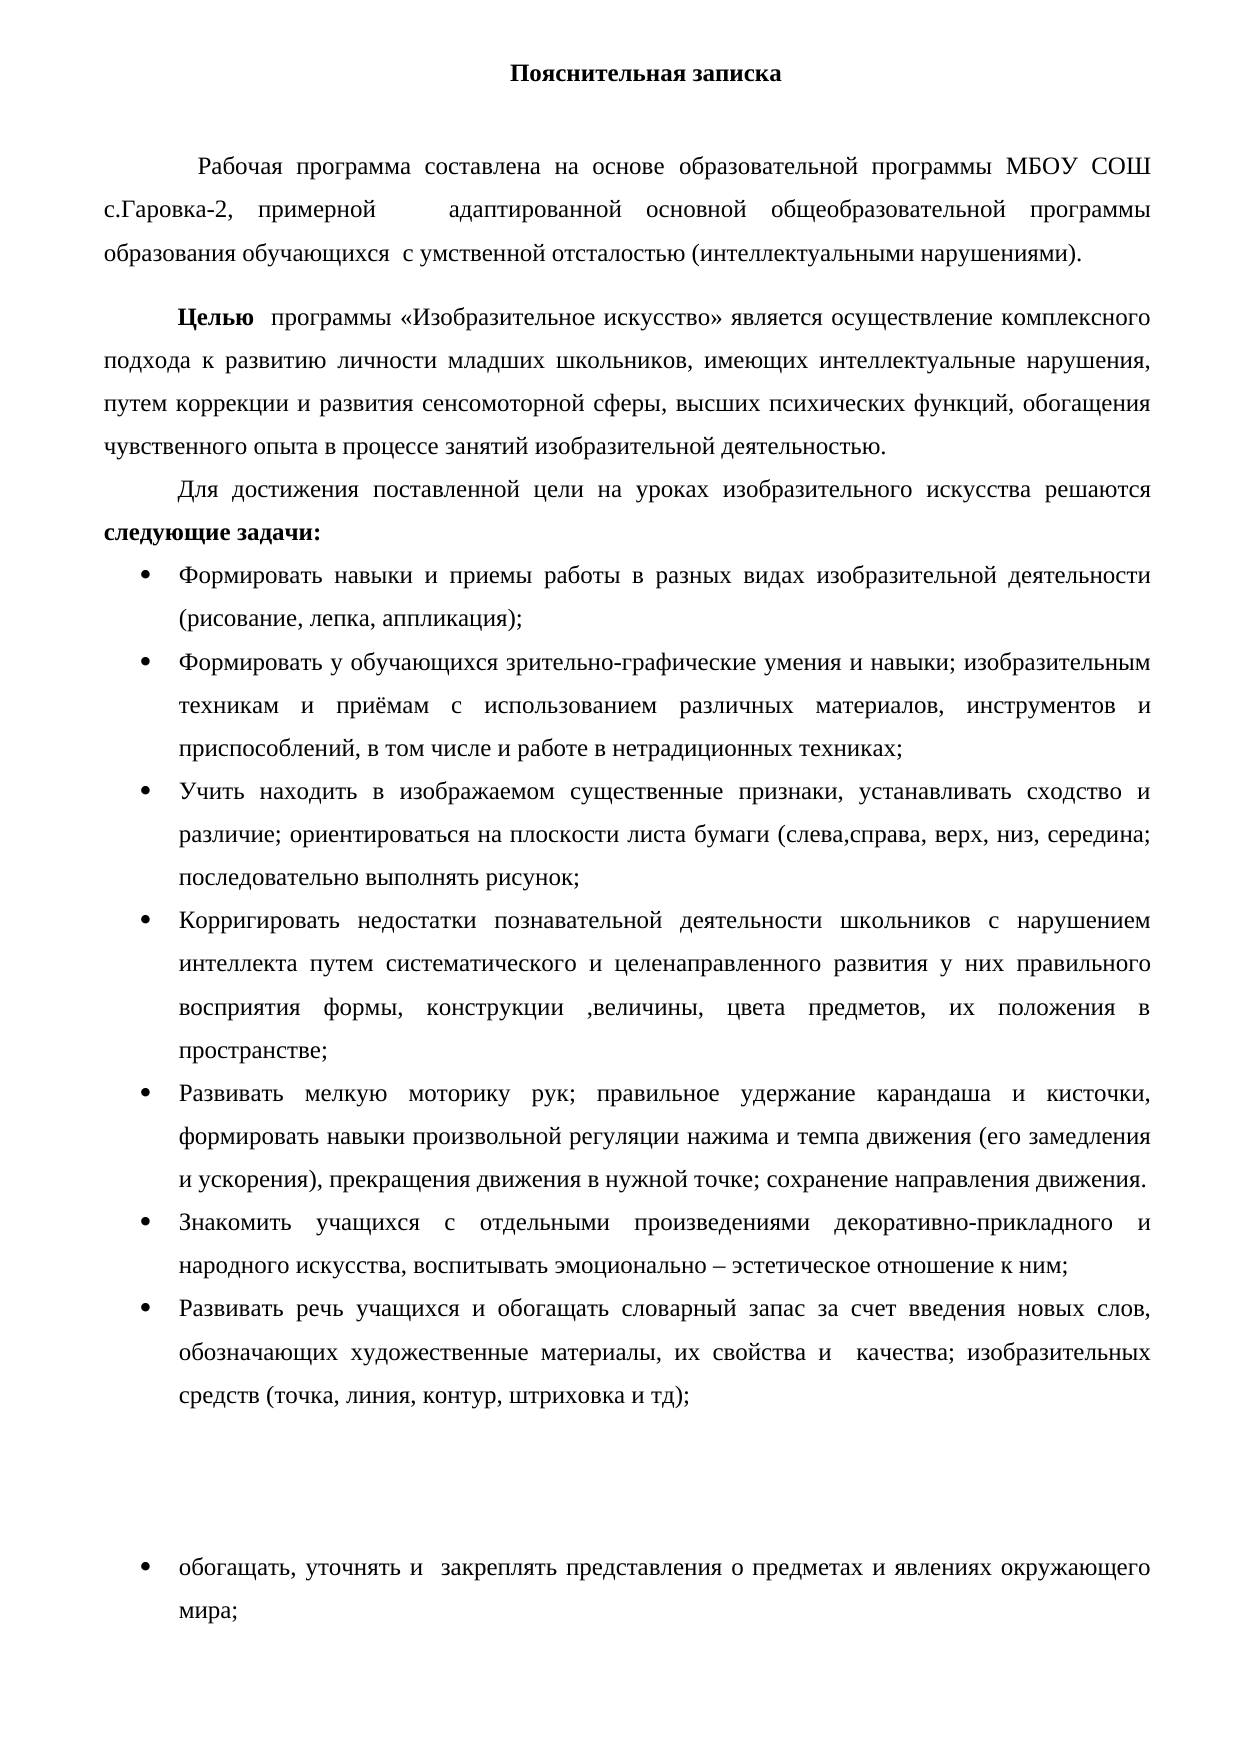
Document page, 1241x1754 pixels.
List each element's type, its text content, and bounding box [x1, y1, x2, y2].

list Формировать у обучающихся зрительно-графические умения и навыки; изобразительным техникам и приёмам с использованием различных материалов, инструментов и приспособлений, в том числе и работе в нетрадиционных техниках; [141, 647, 1152, 762]
list Формировать навыки и приемы работы в разных видах изобразительной деятельности (рисование, лепка, аппликация); [141, 560, 1152, 632]
text Рабочая программа составлена на основе образовательной программы МБОУ СОШ с.Гаровка-2, примерной адаптированной основной общеобразовательной программы образования обучающихся с умственной отсталостью (интеллектуальными нарушениями). [103, 151, 1152, 266]
text Целью программы «Изобразительное искусство» является осуществление комплексного подхода к развитию личности младших школьников, имеющих интеллектуальные нарушения, путем коррекции и развития сенсомоторной сферы, высших психических функций, обогащения чувственного опыта в процессе занятий изобразительной деятельностью. [103, 302, 1152, 460]
list обогащать, уточнять и закреплять представления о предметах и явлениях окружающего мира; [141, 1552, 1152, 1624]
list Развивать речь учащихся и обогащать словарный запас за счет введения новых слов, обозначающих художественные материалы, их свойства и качества; изобразительных средств (точка, линия, контур, штриховка и тд); [141, 1293, 1152, 1408]
list Корригировать недостатки познавательной деятельности школьников с нарушением интеллекта путем систематического и целенаправленного развития у них правильного восприятия формы, конструкции ,величины, цвета предметов, их положения в пространстве; [141, 905, 1152, 1063]
text Пояснительная записка [103, 58, 1152, 87]
list Учить находить в изображаемом существенные признаки, устанавливать сходство и различие; ориентироваться на плоскости листа бумаги (слева,справа, верх, низ, середина; последовательно выполнять рисунок; [141, 776, 1152, 891]
list Знакомить учащихся с отдельными произведениями декоративно-прикладного и народного искусства, воспитывать эмоционально – эстетическое отношение к ним; [141, 1207, 1152, 1279]
text Для достижения поставленной цели на уроках изобразительного искусства решаются следующие задачи: [103, 474, 1152, 546]
list Развивать мелкую моторику рук; правильное удержание карандаша и кисточки, формировать навыки произвольной регуляции нажима и темпа движения (его замедления и ускорения), прекращения движения в нужной точке; сохранение направления движения. [141, 1078, 1152, 1193]
